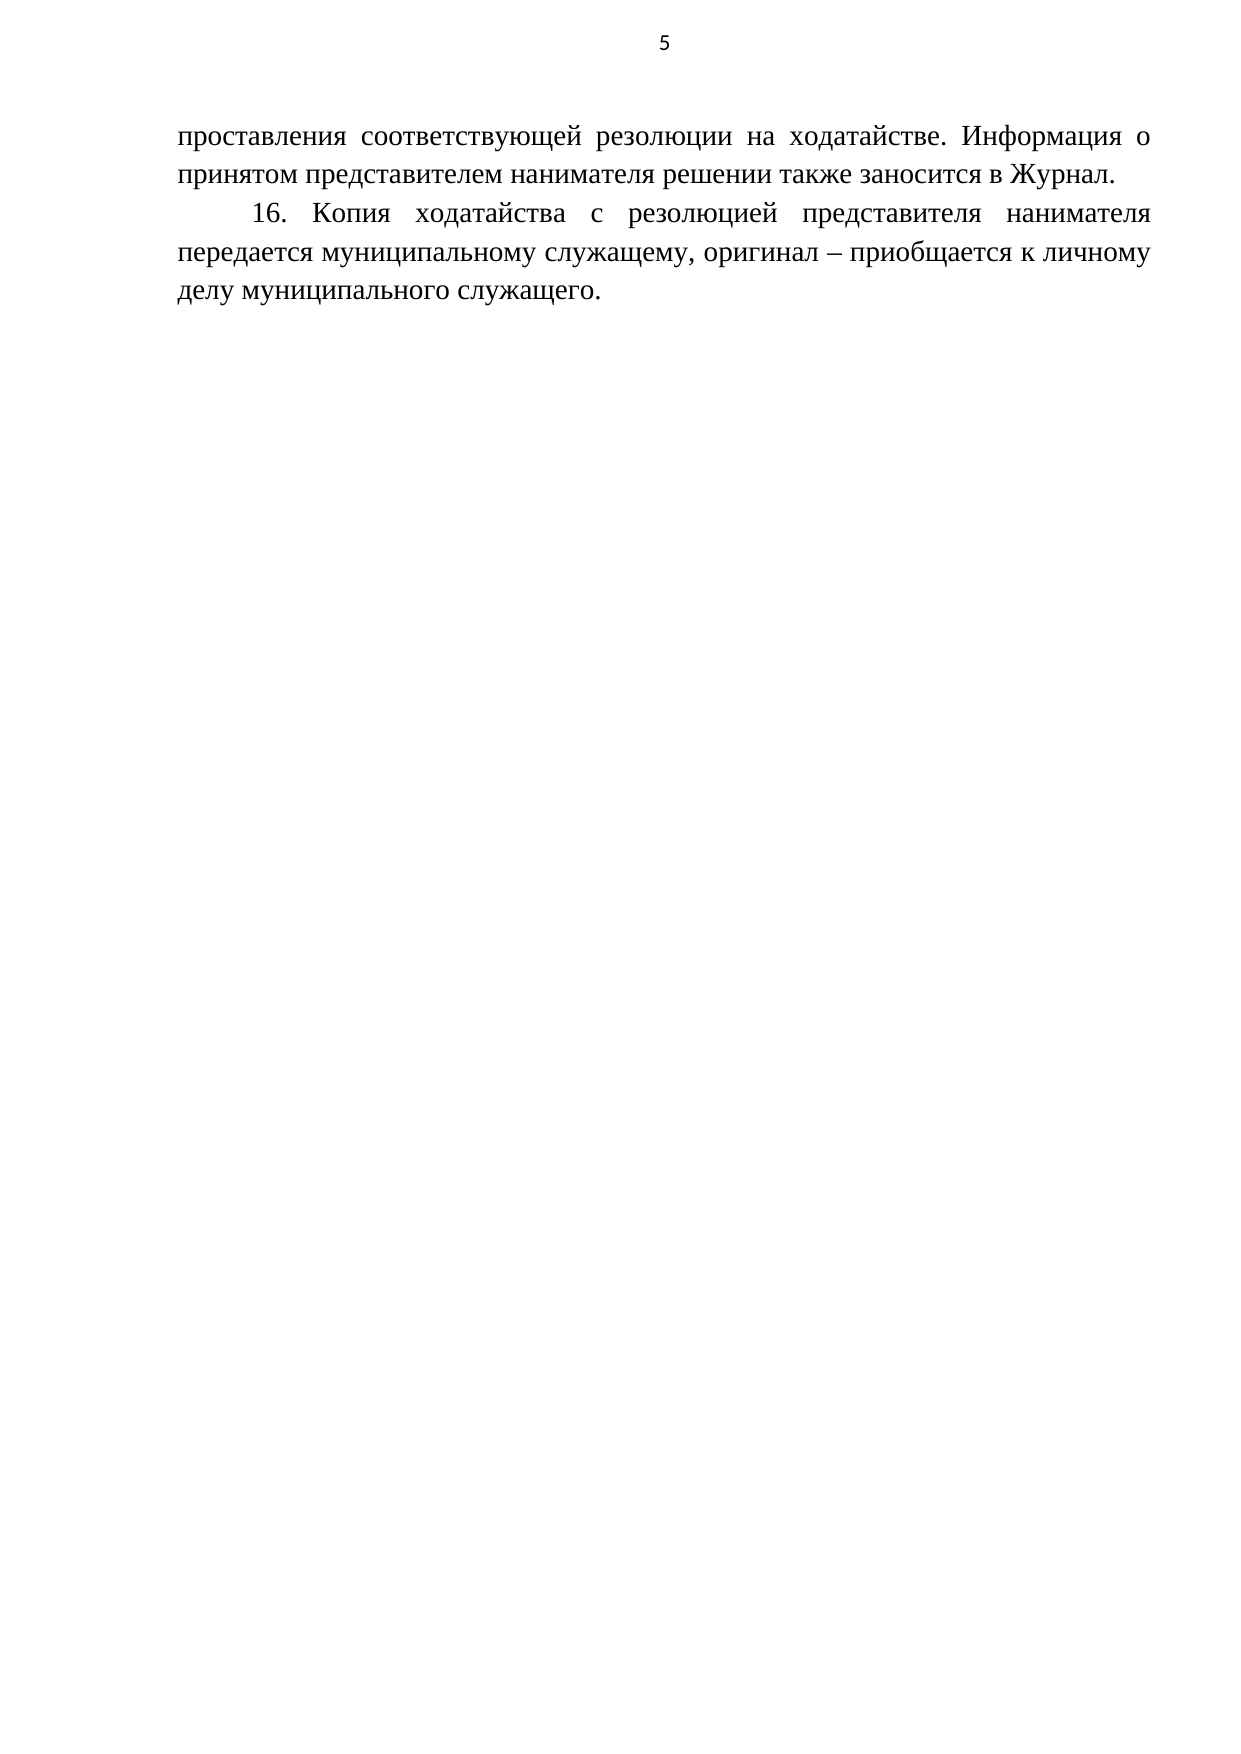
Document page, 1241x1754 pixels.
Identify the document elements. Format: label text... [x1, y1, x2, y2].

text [177, 118, 1152, 190]
text 16. Копия ходатайства с резолюцией представителя нанимателя передается муниципальному служащему, оригинал – приобщается к личному делу муниципального служащего. [177, 195, 1152, 306]
